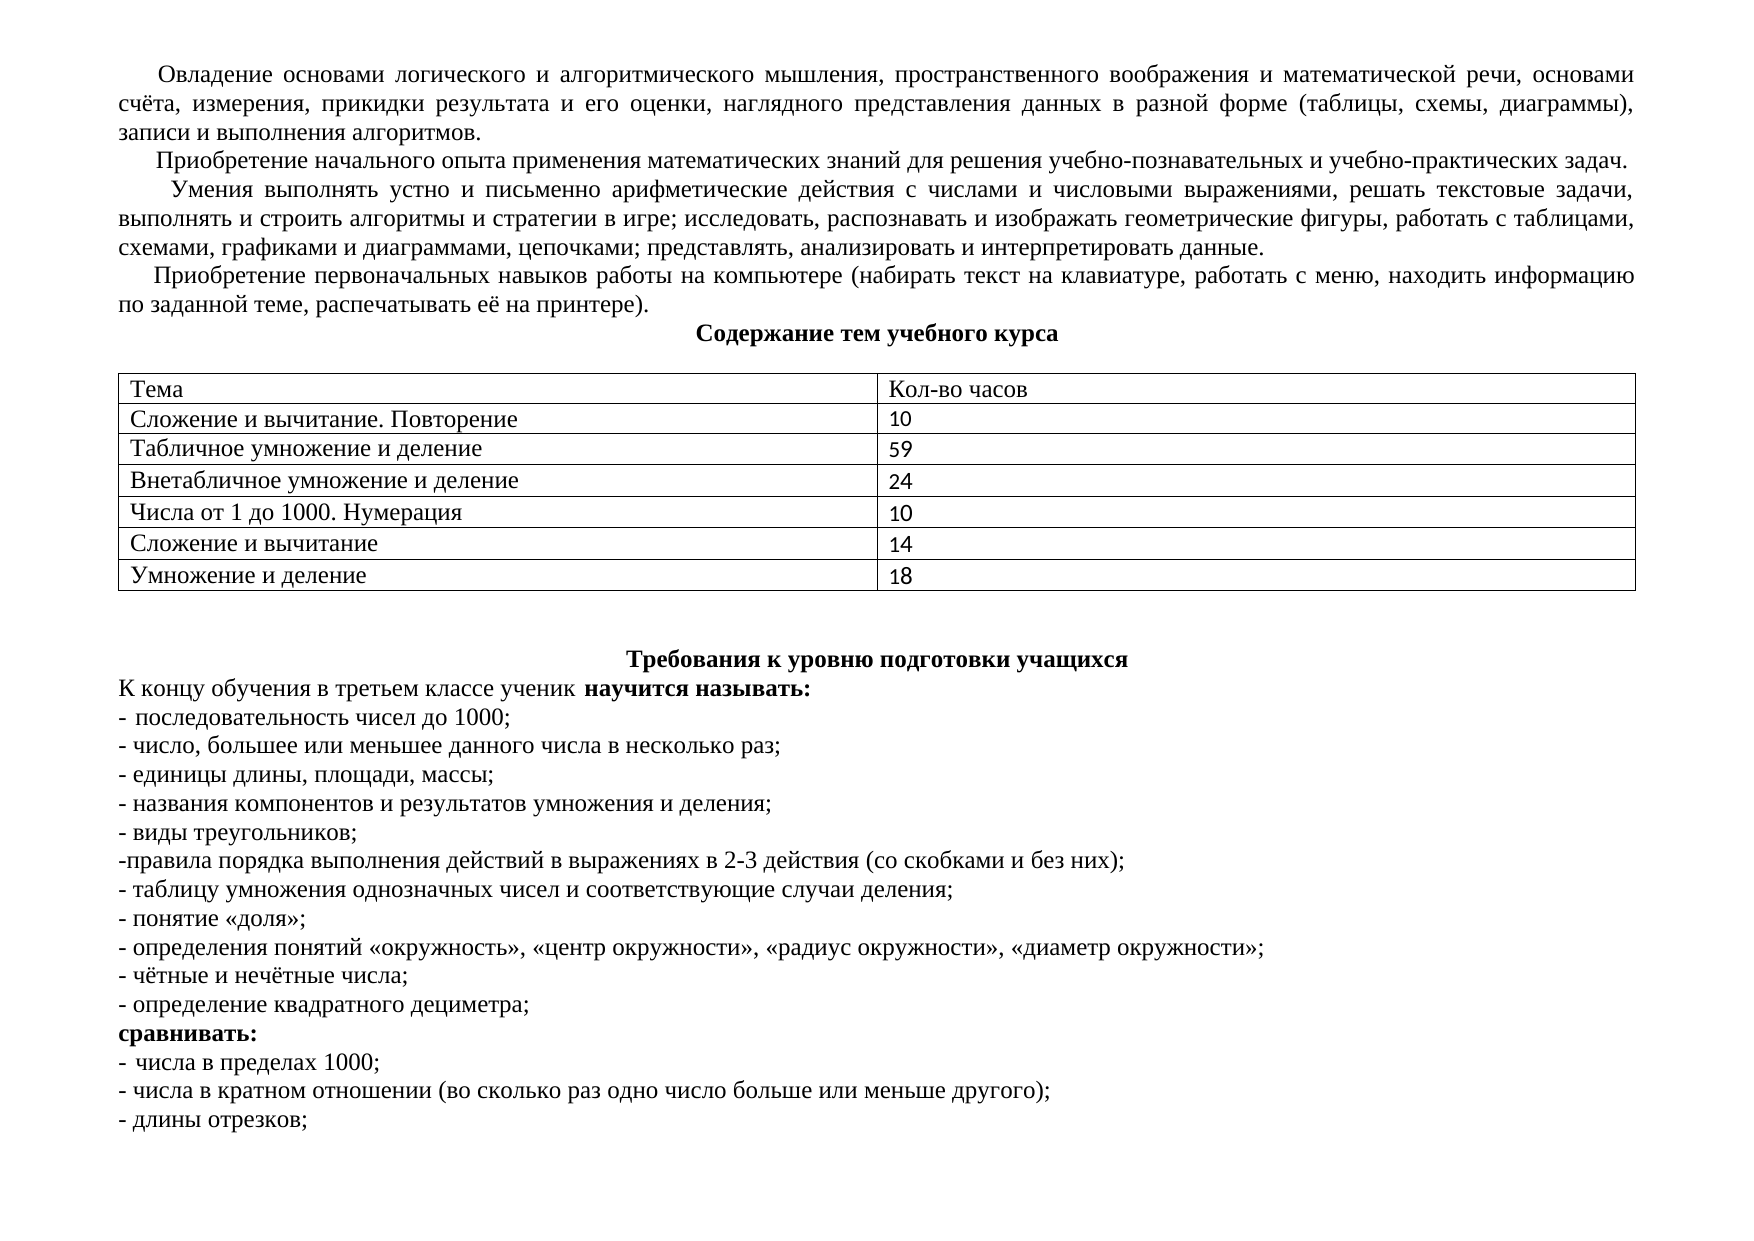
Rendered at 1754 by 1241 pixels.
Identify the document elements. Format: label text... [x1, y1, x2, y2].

text - виды треугольников; [118, 817, 1636, 845]
text Содержание тем учебного курса [118, 318, 1636, 347]
text Овладение основами логического и алгоритмического мышления, пространственного воображения и математической речи, основами счёта, измерения, прикидки результата и его оценки, наглядного представления данных в разной форме (таблицы, схемы, диаграммы), записи и выполнения алгоритмов. [118, 59, 1636, 145]
text Приобретение начального опыта применения математических знаний для решения учебно-познавательных и учебно-практических задач. [118, 145, 1636, 174]
table_cell Числа от 1 до 1000. Нумерация [119, 497, 877, 527]
text - последовательность чисел до 1000; [118, 702, 1636, 730]
text Умения выполнять устно и письменно арифметические действия с числами и числовыми выражениями, решать текстовые задачи, выполнять и строить алгоритмы и стратегии в игре; исследовать, распознавать и изображать геометрические фигуры, работать с таблицами, схемами, графиками и диаграммами, цепочками; представлять, анализировать и интерпретировать данные. [118, 174, 1636, 260]
text - числа в пределах 1000; [118, 1047, 1636, 1075]
text Приобретение первоначальных навыков работы на компьютере (набирать текст на клавиатуре, работать с меню, находить информацию по заданной теме, распечатывать её на принтере). [118, 260, 1636, 318]
text К концу обучения в третьем классе ученик научится называть: [118, 673, 1636, 702]
table_cell Внетабличное умножение и деление [119, 465, 877, 496]
table_cell 18 [878, 560, 1635, 590]
text - названия компонентов и результатов умножения и деления; [118, 788, 1636, 817]
text сравнивать: [118, 1018, 1636, 1047]
table_cell 24 [878, 465, 1635, 496]
text Требования к уровню подготовки учащихся [118, 644, 1636, 673]
table_header Тема [119, 374, 877, 403]
table_cell Сложение и вычитание. Повторение [119, 404, 877, 432]
table_cell Сложение и вычитание [119, 528, 877, 559]
table_cell Табличное умножение и деление [119, 434, 877, 464]
text - понятие «доля»; [118, 903, 1636, 932]
text - число, большее или меньшее данного числа в несколько раз; [118, 730, 1636, 759]
text - длины отрезков; [118, 1104, 1636, 1133]
table_cell 10 [878, 404, 1635, 432]
text -правила порядка выполнения действий в выражениях в 2-3 действия (со скобками и без них); [118, 845, 1636, 874]
text - чётные и нечётные числа; [118, 960, 1636, 989]
table_cell 10 [878, 497, 1635, 527]
text - определения понятий «окружность», «центр окружности», «радиус окружности», «диаметр окружности»; [118, 932, 1636, 960]
text - определение квадратного дециметра; [118, 989, 1636, 1018]
text - таблицу умножения однозначных чисел и соответствующие случаи деления; [118, 874, 1636, 903]
table_cell 14 [878, 528, 1635, 559]
text - единицы длины, площади, массы; [118, 759, 1636, 788]
table_header Кол-во часов [878, 374, 1635, 403]
table_cell Умножение и деление [119, 560, 877, 590]
table_cell 59 [878, 434, 1635, 464]
text - числа в кратном отношении (во сколько раз одно число больше или меньше другого); [118, 1075, 1636, 1104]
